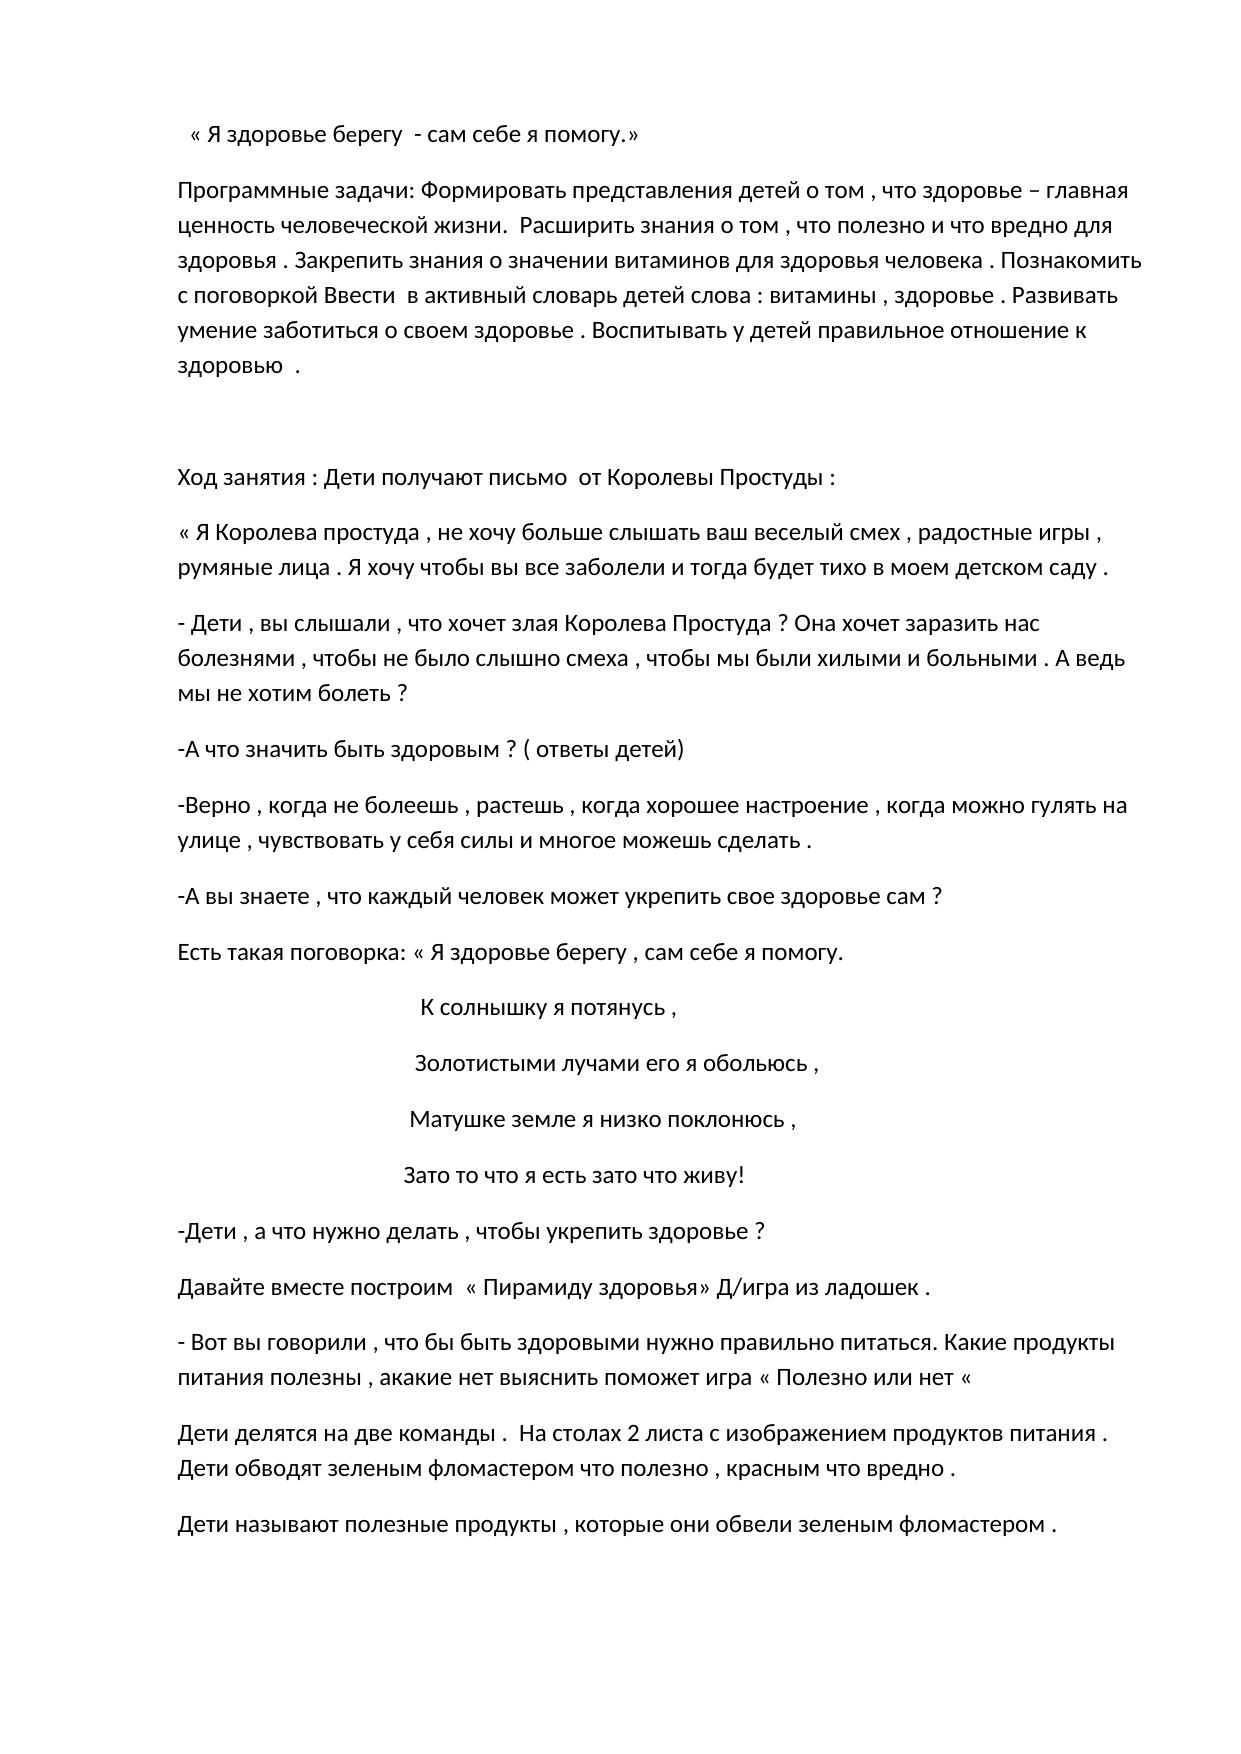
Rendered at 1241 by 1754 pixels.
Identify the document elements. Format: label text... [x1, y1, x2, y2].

text -А вы знаете , что каждый человек может укрепить свое здоровье сам ? [177, 880, 1152, 910]
text -Верно , когда не болеешь , растешь , когда хорошее настроение , когда можно гулять на улице , чувствовать у себя силы и многое можешь сделать . [177, 789, 1152, 854]
text -А что значить быть здоровым ? ( ответы детей) [177, 733, 1152, 764]
text Дети называют полезные продукты , которые они обвели зеленым фломастером . [177, 1508, 1152, 1539]
text Ход занятия : Дети получают письмо от Королевы Простуды : [177, 461, 1152, 491]
text - Вот вы говорили , что бы быть здоровыми нужно правильно питаться. Какие продукты питания полезны , акакие нет выяснить поможет игра « Полезно или нет « [177, 1326, 1152, 1392]
text Зато то что я есть зато что живу! [177, 1159, 1152, 1189]
text Дети делятся на две команды . На столах 2 листа с изображением продуктов питания . Дети обводят зеленым фломастером что полезно , красным что вредно . [177, 1417, 1152, 1483]
text Золотистыми лучами его я обольюсь , [177, 1047, 1152, 1078]
text Матушке земле я низко поклонюсь , [177, 1103, 1152, 1134]
text - Дети , вы слышали , что хочет злая Королева Простуда ? Она хочет заразить нас болезнями , чтобы не было слышно смеха , чтобы мы были хилыми и больными . А ведь мы не хотим болеть ? [177, 607, 1152, 708]
text -Дети , а что нужно делать , чтобы укрепить здоровье ? [177, 1215, 1152, 1245]
text Давайте вместе построим « Пирамиду здоровья» Д/игра из ладошек . [177, 1271, 1152, 1301]
text « Я здоровье берегу - сам себе я помогу.» [177, 118, 1152, 149]
text « Я Королева простуда , не хочу больше слышать ваш веселый смех , радостные игры , румяные лица . Я хочу чтобы вы все заболели и тогда будет тихо в моем детском саду . [177, 516, 1152, 582]
text Программные задачи: Формировать представления детей о том , что здоровье – главная ценность человеческой жизни. Расширить знания о том , что полезно и что вредно для здоровья . Закрепить знания о значении витаминов для здоровья человека . Познакомить с поговоркой Ввести в активный словарь детей слова : витамины , здоровье . Развивать умение заботиться о своем здоровье . Воспитывать у детей правильное отношение к здоровью . [177, 174, 1152, 379]
text К солнышку я потянусь , [177, 991, 1152, 1022]
text Есть такая поговорка: « Я здоровье берегу , сам себе я помогу. [177, 936, 1152, 966]
